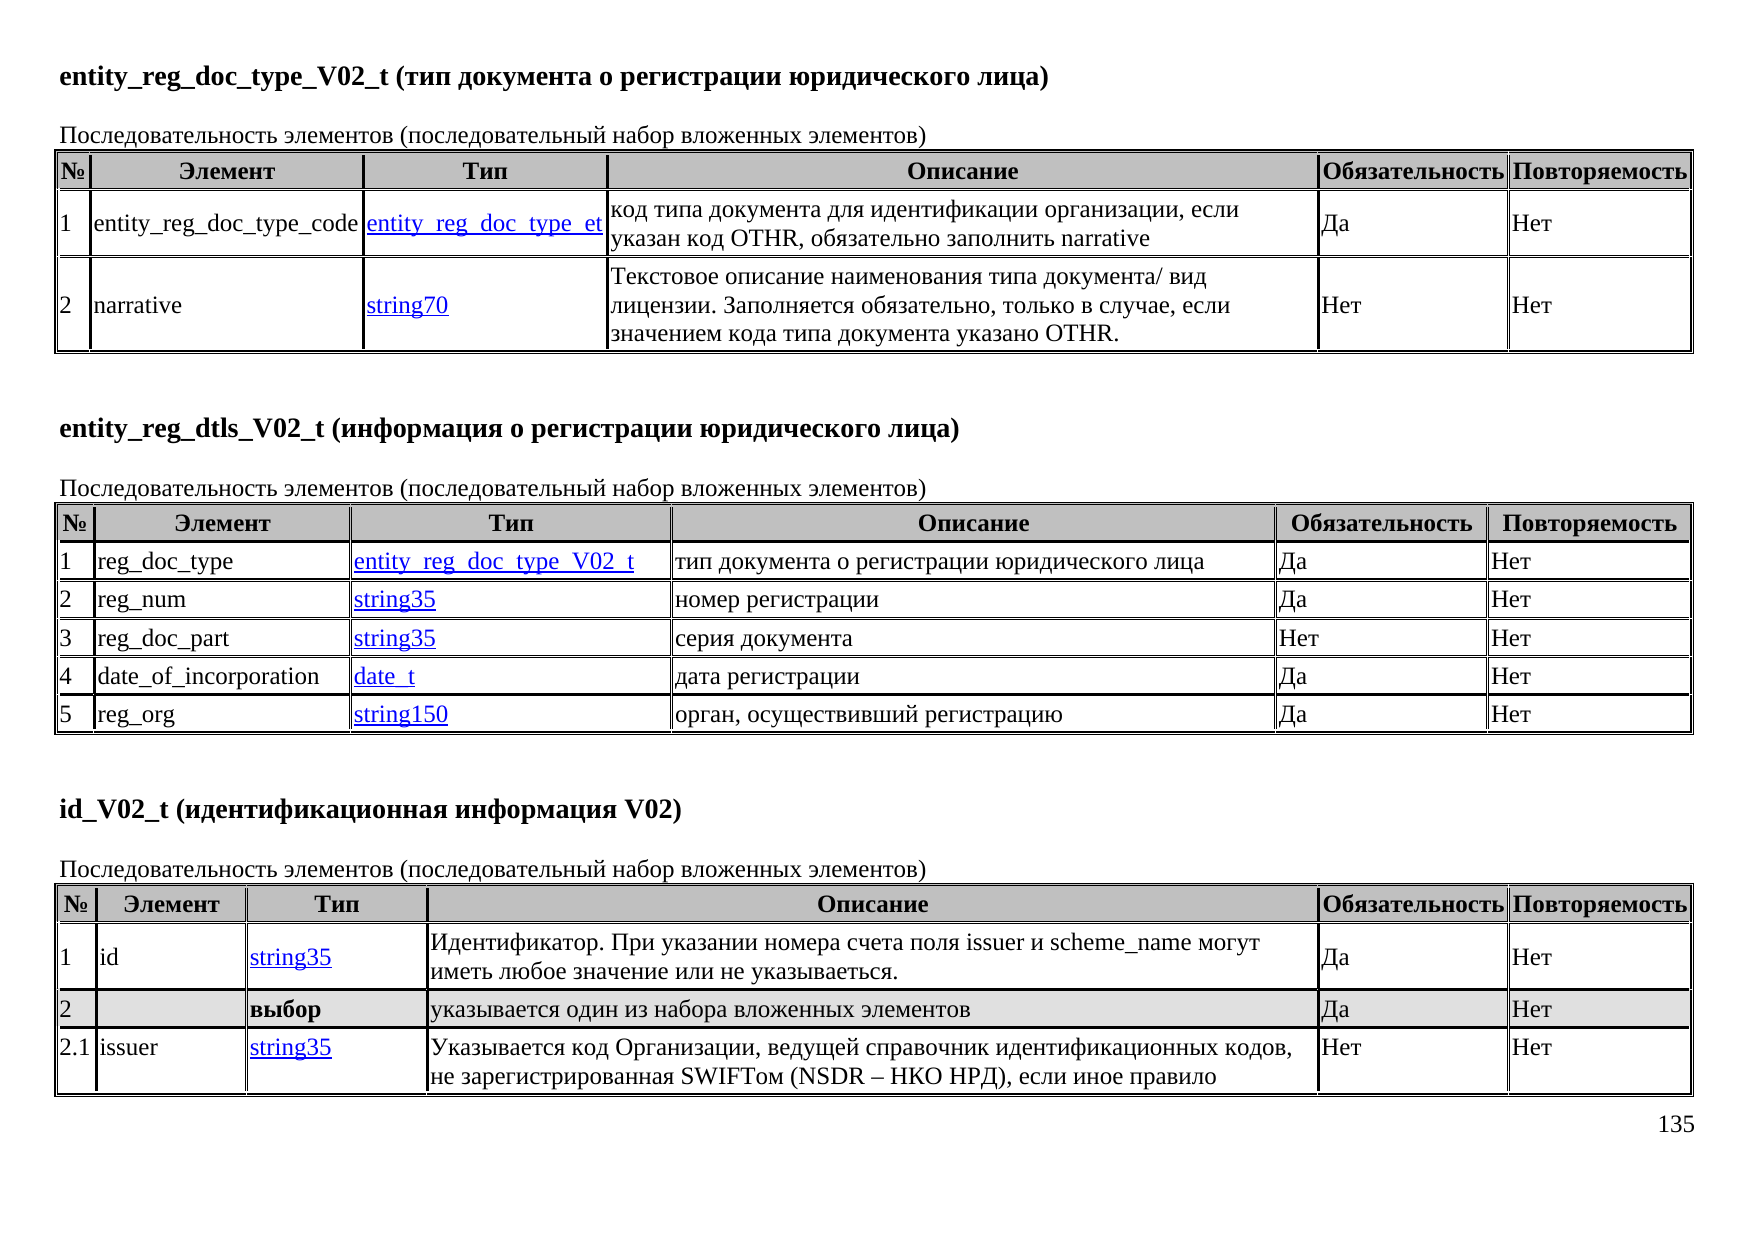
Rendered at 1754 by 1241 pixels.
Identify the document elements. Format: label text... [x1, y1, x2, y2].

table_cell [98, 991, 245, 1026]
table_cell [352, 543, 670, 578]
text Последовательность элементов (последовательный набор вложенных элементов) [59, 473, 1695, 502]
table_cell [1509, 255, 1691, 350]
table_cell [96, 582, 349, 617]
subtitle entity_reg_dtls_V02_t (информация о регистрации юридического лица) [59, 411, 1695, 444]
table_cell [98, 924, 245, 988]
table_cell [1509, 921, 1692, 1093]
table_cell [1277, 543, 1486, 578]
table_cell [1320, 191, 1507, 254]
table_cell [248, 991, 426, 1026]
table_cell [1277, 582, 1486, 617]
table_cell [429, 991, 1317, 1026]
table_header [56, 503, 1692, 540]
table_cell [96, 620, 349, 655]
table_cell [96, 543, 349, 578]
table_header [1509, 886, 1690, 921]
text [59, 854, 1695, 883]
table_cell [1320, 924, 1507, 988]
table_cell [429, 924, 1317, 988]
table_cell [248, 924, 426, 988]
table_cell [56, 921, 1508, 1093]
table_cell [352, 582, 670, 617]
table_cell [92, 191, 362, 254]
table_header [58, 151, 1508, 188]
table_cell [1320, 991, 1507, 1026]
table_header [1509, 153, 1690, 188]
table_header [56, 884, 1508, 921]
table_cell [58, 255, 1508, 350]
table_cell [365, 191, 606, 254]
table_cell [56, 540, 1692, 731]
subtitle id_V02_t (идентификационная информация V02) [59, 792, 1695, 825]
text Последовательность элементов (последовательный набор вложенных элементов) [59, 121, 1695, 149]
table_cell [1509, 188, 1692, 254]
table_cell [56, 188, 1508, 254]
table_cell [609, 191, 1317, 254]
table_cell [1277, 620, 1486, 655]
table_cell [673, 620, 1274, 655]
subtitle entity_reg_doc_type_V02_t (тип документа о регистрации юридического лица) [59, 59, 1695, 91]
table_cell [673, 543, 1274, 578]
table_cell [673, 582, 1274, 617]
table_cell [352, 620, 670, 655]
